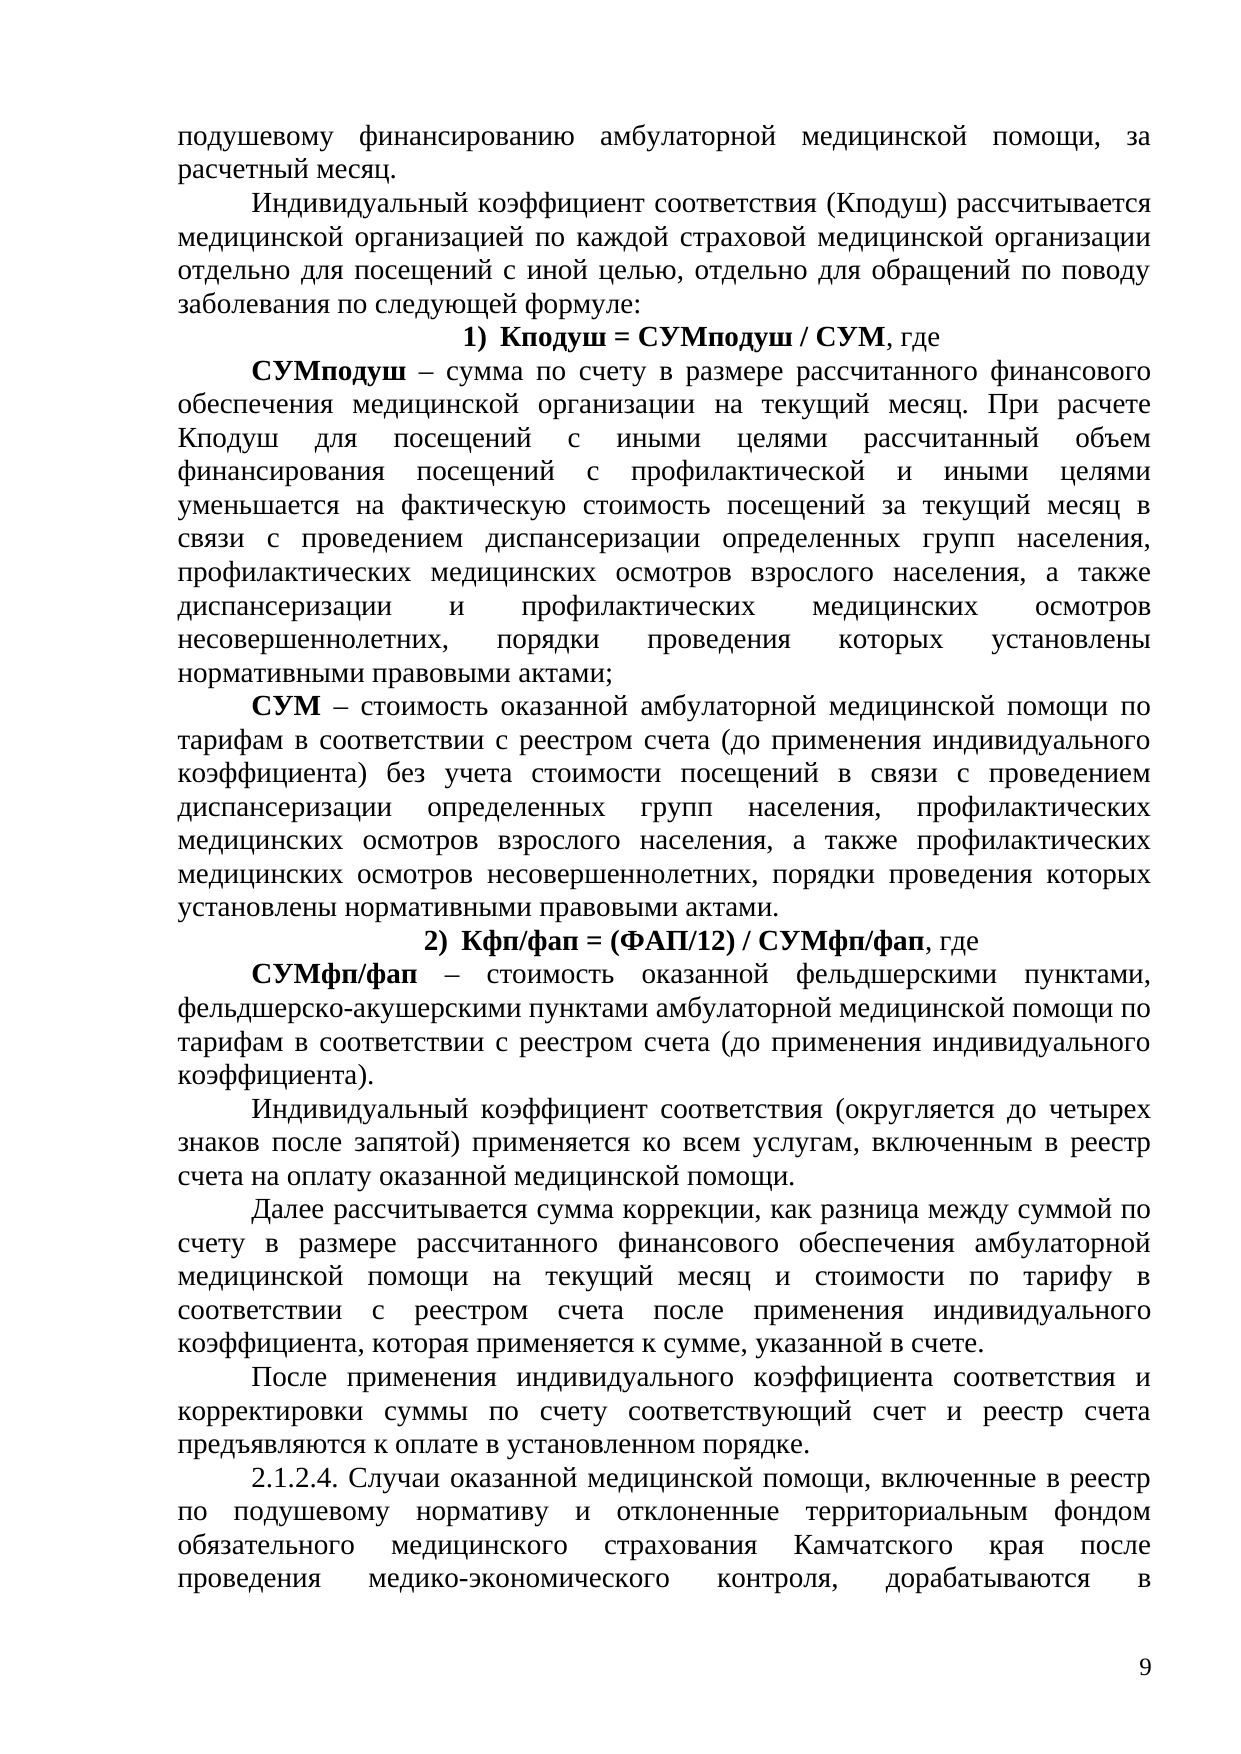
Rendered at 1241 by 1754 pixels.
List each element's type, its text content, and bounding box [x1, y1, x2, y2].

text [177, 1460, 1152, 1594]
text Далее рассчитывается сумма коррекции, как разница между суммой по счету в размере рассчитанного финансового обеспечения амбулаторной медицинской помощи на текущий месяц и стоимости по тарифу в соответствии с реестром счета после применения индивидуального коэффициента, которая применяется к сумме, указанной в счете. [177, 1191, 1152, 1359]
text СУМфп/фап – стоимость оказанной фельдшерскими пунктами, фельдшерско-акушерскими пунктами амбулаторной медицинской помощи по тарифам в соответствии с реестром счета (до применения индивидуального коэффициента). [177, 957, 1152, 1091]
list Кподуш = СУМподуш / СУМ, где [251, 319, 1152, 353]
text Индивидуальный коэффициент соответствия (Кподуш) рассчитывается медицинской организацией по каждой страховой медицинской организации отдельно для посещений с иной целью, отдельно для обращений по поводу заболевания по следующей формуле: [177, 185, 1152, 319]
text СУМ – стоимость оказанной амбулаторной медицинской помощи по тарифам в соответствии с реестром счета (до применения индивидуального коэффициента) без учета стоимости посещений в связи с проведением диспансеризации определенных групп населения, профилактических медицинских осмотров взрослого населения, а также профилактических медицинских осмотров несовершеннолетних, порядки проведения которых установлены нормативными правовыми актами. [177, 688, 1152, 923]
list Кфп/фап = (ФАП/12) / СУМфп/фап, где [251, 923, 1152, 957]
text СУМподуш – сумма по счету в размере рассчитанного финансового обеспечения медицинской организации на текущий месяц. При расчете Кподуш для посещений с иными целями рассчитанный объем финансирования посещений с профилактической и иными целями уменьшается на фактическую стоимость посещений за текущий месяц в связи с проведением диспансеризации определенных групп населения, профилактических медицинских осмотров взрослого населения, а также диспансеризации и профилактических медицинских осмотров несовершеннолетних, порядки проведения которых установлены нормативными правовыми актами; [177, 353, 1152, 688]
text Индивидуальный коэффициент соответствия (округляется до четырех знаков после запятой) применяется ко всем услугам, включенным в реестр счета на оплату оказанной медицинской помощи. [177, 1091, 1152, 1191]
text После применения индивидуального коэффициента соответствия и корректировки суммы по счету соответствующий счет и реестр счета предъявляются к оплате в установленном порядке. [177, 1359, 1152, 1460]
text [177, 118, 1152, 185]
